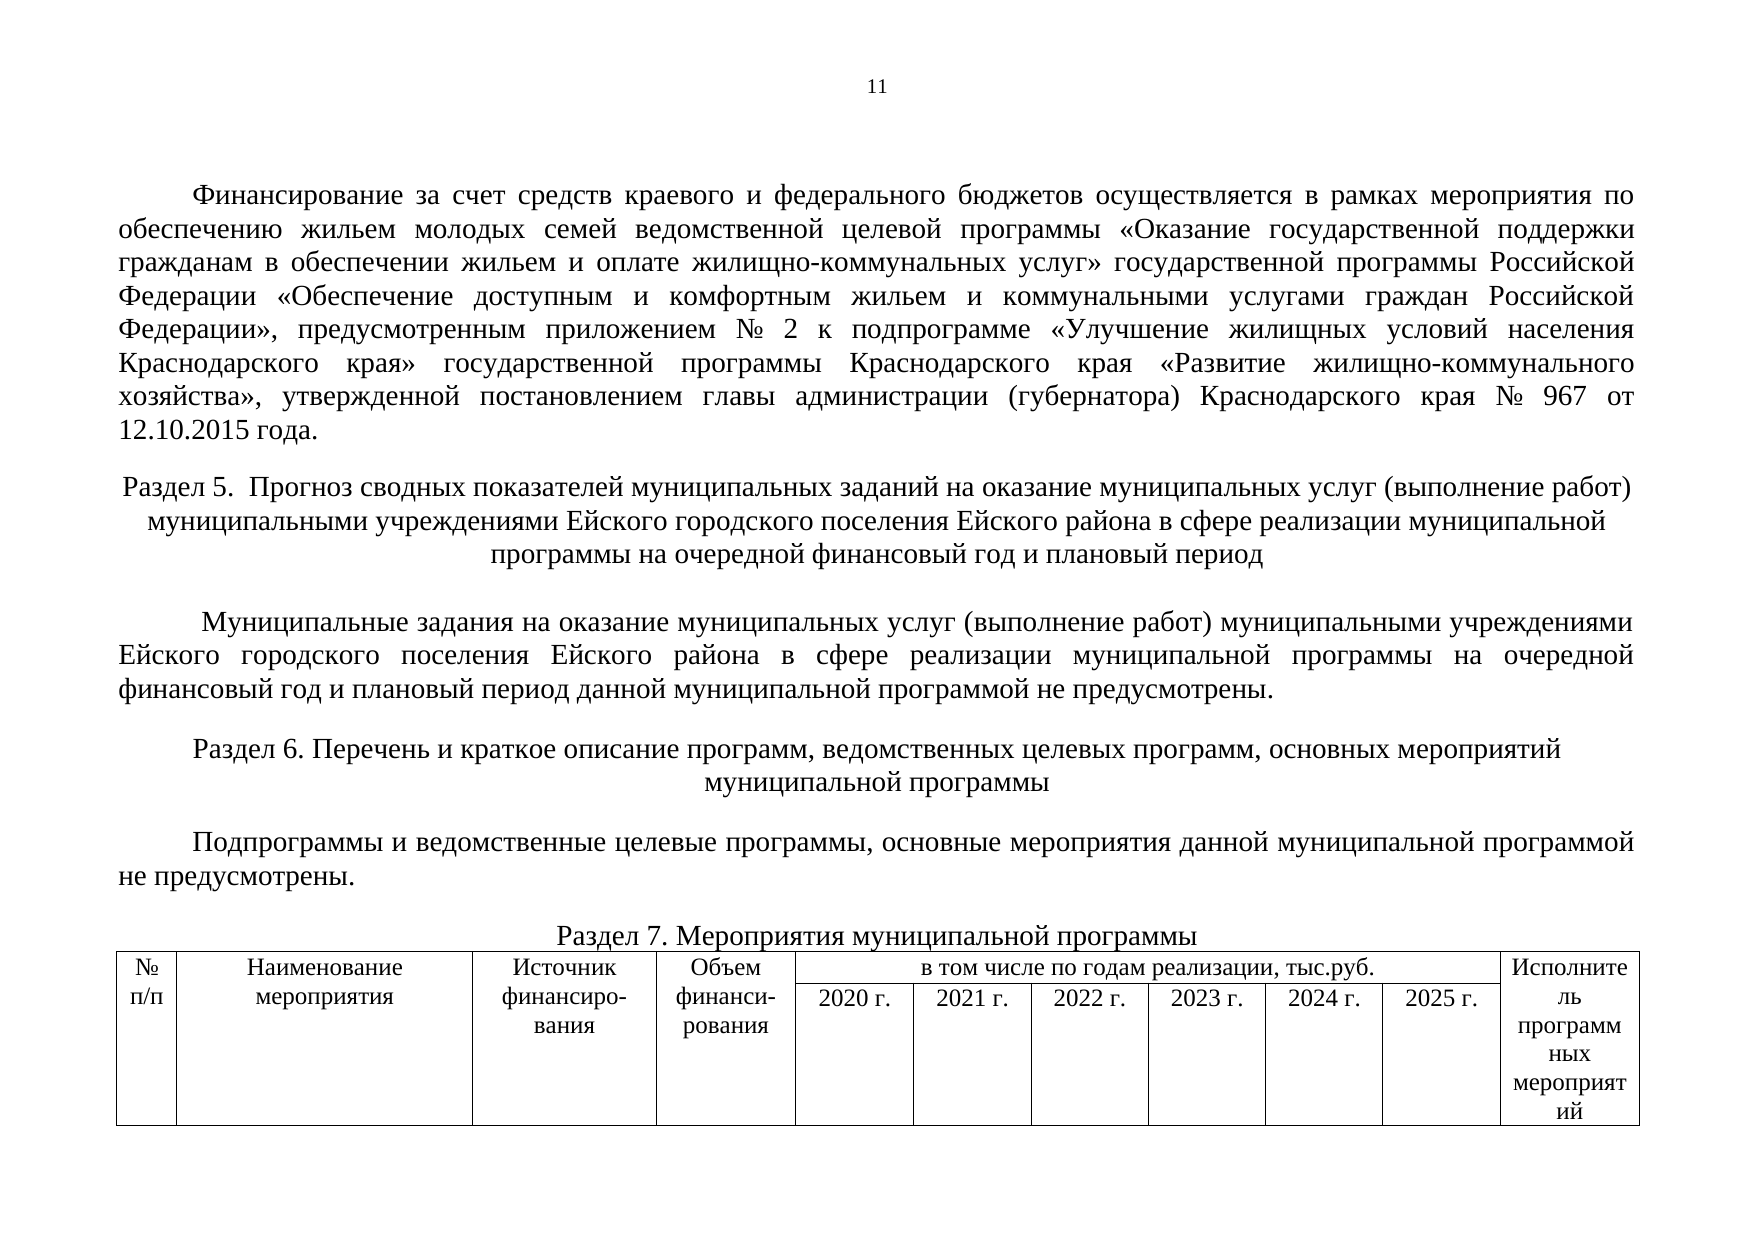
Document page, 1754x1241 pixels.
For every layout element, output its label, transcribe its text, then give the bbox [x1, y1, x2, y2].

table_header Объем финанси-рования [657, 952, 795, 1125]
table_cell 2021 г. [914, 984, 1031, 1125]
text Подпрограммы и ведомственные целевые программы, основные мероприятия данной муниципальной программой не предусмотрены. [118, 824, 1636, 891]
text Раздел 6. Перечень и краткое описание программ, ведомственных целевых программ, основных мероприятий муниципальной программы [118, 731, 1636, 798]
table_header Наименование мероприятия [177, 952, 472, 1125]
text Раздел 5. Прогноз сводных показателей муниципальных заданий на оказание муниципальных услуг (выполнение работ) муниципальными учреждениями Ейского городского поселения Ейского района в сфере реализации муниципальной программы на очередной финансовый год и плановый период [118, 469, 1636, 570]
table_cell 2020 г. [796, 984, 913, 1125]
text Раздел 7. Мероприятия муниципальной программы [118, 918, 1636, 951]
table_header Источник финансиро-вания [473, 952, 656, 1125]
table_header № п/п [117, 952, 176, 1125]
table_header в том числе по годам реализации, тыс.руб. [796, 952, 1500, 982]
text Финансирование за счет средств краевого и федерального бюджетов осуществляется в рамках мероприятия по обеспечению жильем молодых семей ведомственной целевой программы «Оказание государственной поддержки гражданам в обеспечении жильем и оплате жилищно-коммунальных услуг» государственной программы Российской Федерации «Обеспечение доступным и комфортным жильем и коммунальными услугами граждан Российской Федерации», предусмотренным приложением № 2 к подпрограмме «Улучшение жилищных условий населения Краснодарского края» государственной программы Краснодарского края «Развитие жилищно-коммунального хозяйства», утвержденной постановлением главы администрации (губернатора) Краснодарского края № 967 от 12.10.2015 года. [118, 177, 1636, 446]
table_header Исполнитель программных мероприятий [1501, 952, 1639, 1125]
table_cell 2024 г. [1266, 984, 1382, 1125]
table_cell 2025 г. [1383, 984, 1500, 1125]
table_cell 2022 г. [1032, 984, 1148, 1125]
table_cell 2023 г. [1149, 984, 1265, 1125]
text Муниципальные задания на оказание муниципальных услуг (выполнение работ) муниципальными учреждениями Ейского городского поселения Ейского района в сфере реализации муниципальной программы на очередной финансовый год и плановый период данной муниципальной программой не предусмотрены. [118, 604, 1636, 704]
